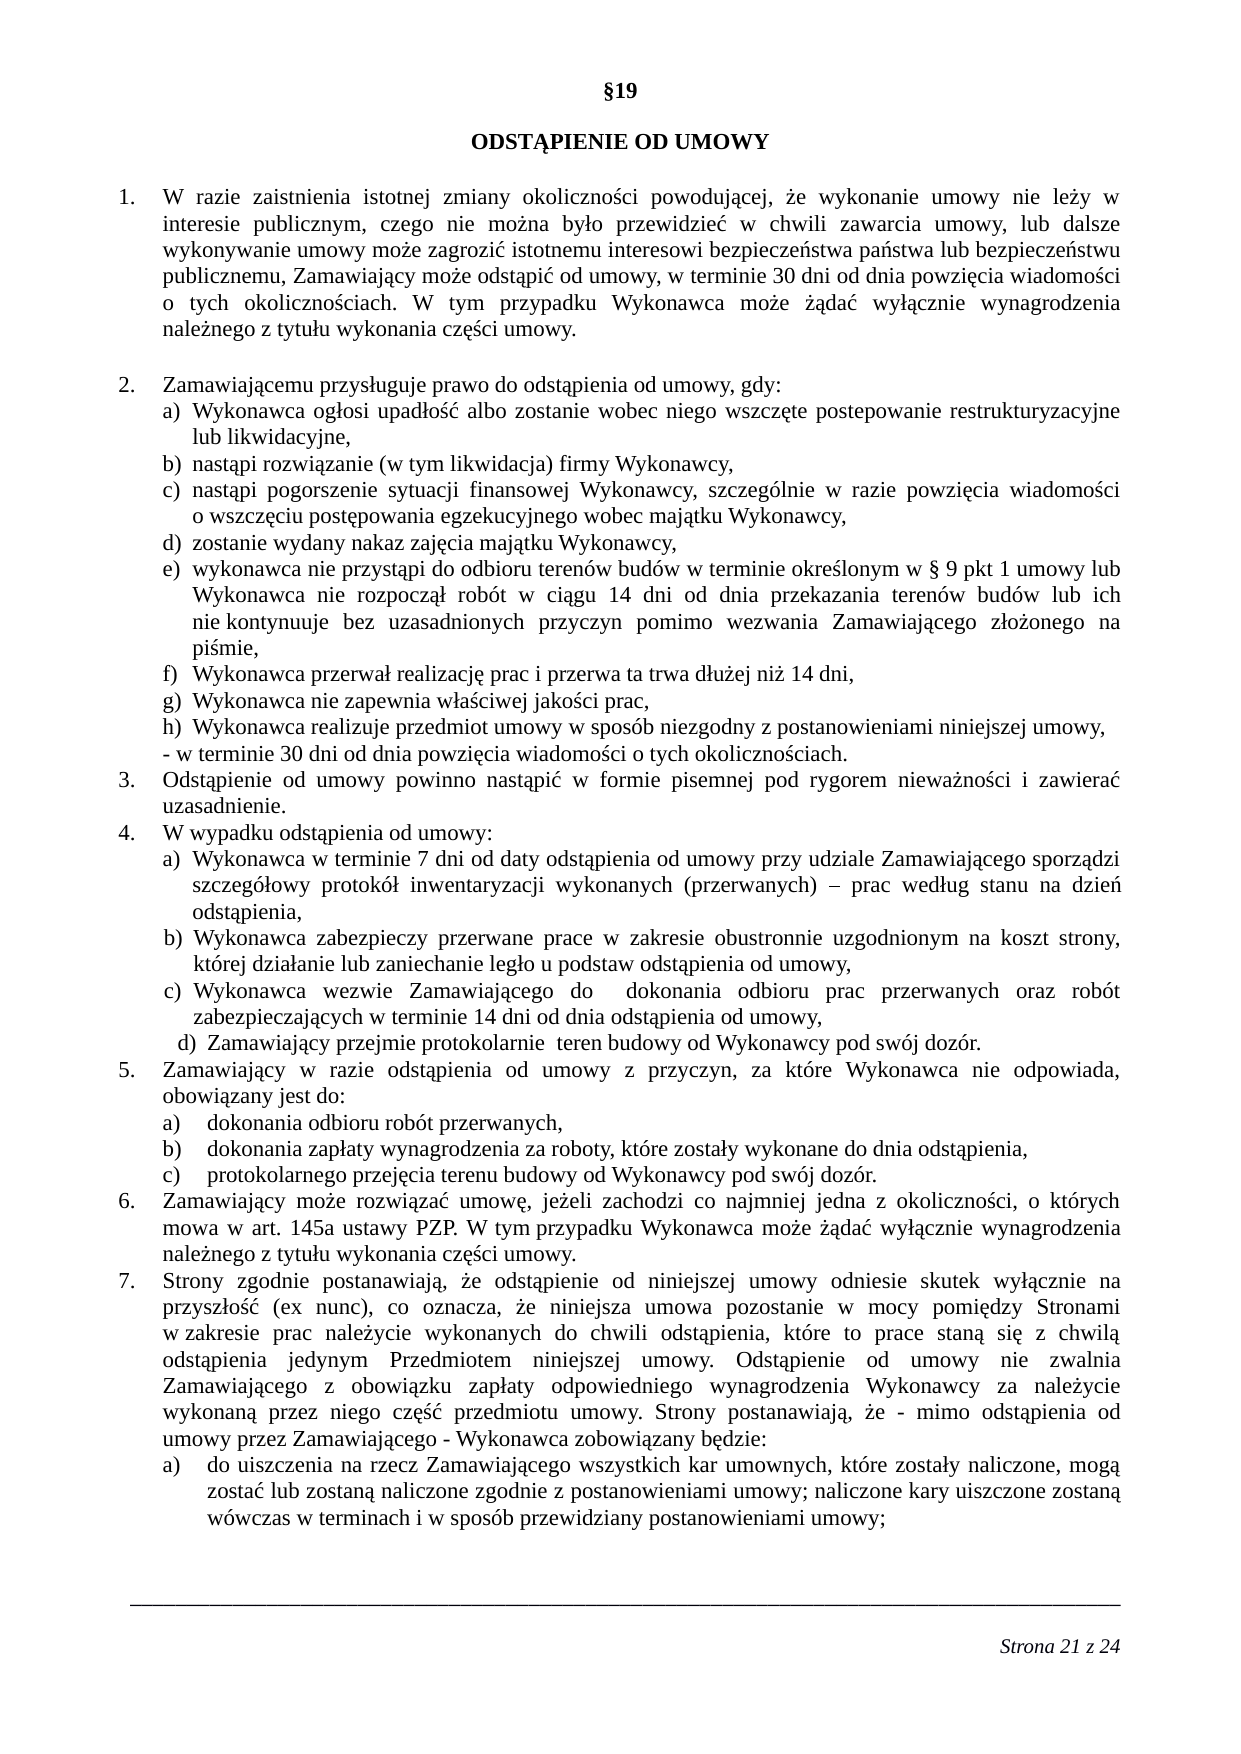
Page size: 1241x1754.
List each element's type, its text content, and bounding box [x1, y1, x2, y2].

list protokolarnego przejęcia terenu budowy od Wykonawcy pod swój dozór. [162, 1161, 1122, 1188]
list nastąpi rozwiązanie (w tym likwidacja) firmy Wykonawcy, [162, 450, 1122, 476]
list Odstąpienie od umowy powinno nastąpić w formie pisemnej pod rygorem nieważności i zawierać uzasadnienie. [118, 766, 1122, 819]
text §19 [118, 77, 1122, 103]
text - w terminie 30 dni od dnia powzięcia wiadomości o tych okolicznościach. [118, 739, 1122, 766]
list Wykonawca zabezpieczy przerwane prace w zakresie obustronnie uzgodnionym na koszt strony, której działanie lub zaniechanie legło u podstaw odstąpienia od umowy, [163, 924, 1122, 977]
list do uiszczenia na rzecz Zamawiającego wszystkich kar umownych, które zostały naliczone, mogą zostać lub zostaną naliczone zgodnie z postanowieniami umowy; naliczone kary uiszczone zostaną wówczas w terminach i w sposób przewidziany postanowieniami umowy; [162, 1451, 1122, 1530]
list W razie zaistnienia istotnej zmiany okoliczności powodującej, że wykonanie umowy nie leży w interesie publicznym, czego nie można było przewidzieć w chwili zawarcia umowy, lub dalsze wykonywanie umowy może zagrozić istotnemu interesowi bezpieczeństwa państwa lub bezpieczeństwu publicznemu, Zamawiający może odstąpić od umowy, w terminie 30 dni od dnia powzięcia wiadomości o tych okolicznościach. W tym przypadku Wykonawca może żądać wyłącznie wynagrodzenia należnego z tytułu wykonania części umowy. [118, 183, 1122, 341]
list Zamawiający w razie odstąpienia od umowy z przyczyn, za które Wykonawca nie odpowiada, obowiązany jest do: [118, 1056, 1122, 1108]
list Wykonawca realizuje przedmiot umowy w sposób niezgodny z postanowieniami niniejszej umowy, [162, 713, 1122, 739]
list Wykonawca przerwał realizację prac i przerwa ta trwa dłużej niż 14 dni, [162, 661, 1122, 687]
list zostanie wydany nakaz zajęcia majątku Wykonawcy, [162, 529, 1122, 555]
list wykonawca nie przystąpi do odbioru terenów budów w terminie określonym w § 9 pkt 1 umowy lub Wykonawca nie rozpoczął robót w ciągu 14 dni od dnia przekazania terenów budów lub ich nie kontynuuje bez uzasadnionych przyczyn pomimo wezwania Zamawiającego złożonego na piśmie, [162, 555, 1122, 661]
list W wypadku odstąpienia od umowy: [118, 819, 1122, 845]
text ODSTĄPIENIE OD UMOWY [118, 128, 1122, 154]
list Wykonawca wezwie Zamawiającego do dokonania odbioru prac przerwanych oraz robót zabezpieczających w terminie 14 dni od dnia odstąpienia od umowy, [163, 977, 1122, 1029]
list Zamawiający może rozwiązać umowę, jeżeli zachodzi co najmniej jedna z okoliczności, o których mowa w art. 145a ustawy PZP. W tym przypadku Wykonawca może żądać wyłącznie wynagrodzenia należnego z tytułu wykonania części umowy. [118, 1188, 1122, 1267]
list Zamawiającemu przysługuje prawo do odstąpienia od umowy, gdy: [118, 371, 1122, 397]
list Wykonawca w terminie 7 dni od daty odstąpienia od umowy przy udziale Zamawiającego sporządzi szczegółowy protokół inwentaryzacji wykonanych (przerwanych) prac według stanu na dzień odstąpienia, [162, 845, 1122, 924]
list Zamawiający przejmie protokolarnie teren budowy od Wykonawcy pod swój dozór. [177, 1029, 1122, 1056]
list Wykonawca nie zapewnia właściwej jakości prac, [162, 687, 1122, 713]
list Strony zgodnie postanawiają, że odstąpienie od niniejszej umowy odniesie skutek wyłącznie na przyszłość (ex nunc), co oznacza, że niniejsza umowa pozostanie w mocy pomiędzy Stronami w zakresie prac należycie wykonanych do chwili odstąpienia, które to prace staną się z chwilą odstąpienia jedynym Przedmiotem niniejszej umowy. Odstąpienie od umowy nie zwalnia Zamawiającego z obowiązku zapłaty odpowiedniego wynagrodzenia Wykonawcy za należycie wykonaną przez niego część przedmiotu umowy. Strony postanawiają, że - mimo odstąpienia od umowy przez Zamawiającego - Wykonawca zobowiązany będzie: [118, 1267, 1122, 1451]
list Wykonawca ogłosi upadłość albo zostanie wobec niego wszczęte postepowanie restrukturyzacyjne lub likwidacyjne, [162, 397, 1122, 450]
list nastąpi pogorszenie sytuacji finansowej Wykonawcy, szczególnie w razie powzięcia wiadomości o wszczęciu postępowania egzekucyjnego wobec majątku Wykonawcy, [162, 476, 1122, 529]
list dokonania odbioru robót przerwanych, [162, 1108, 1122, 1135]
list dokonania zapłaty wynagrodzenia za roboty, które zostały wykonane do dnia odstąpienia, [162, 1135, 1122, 1161]
